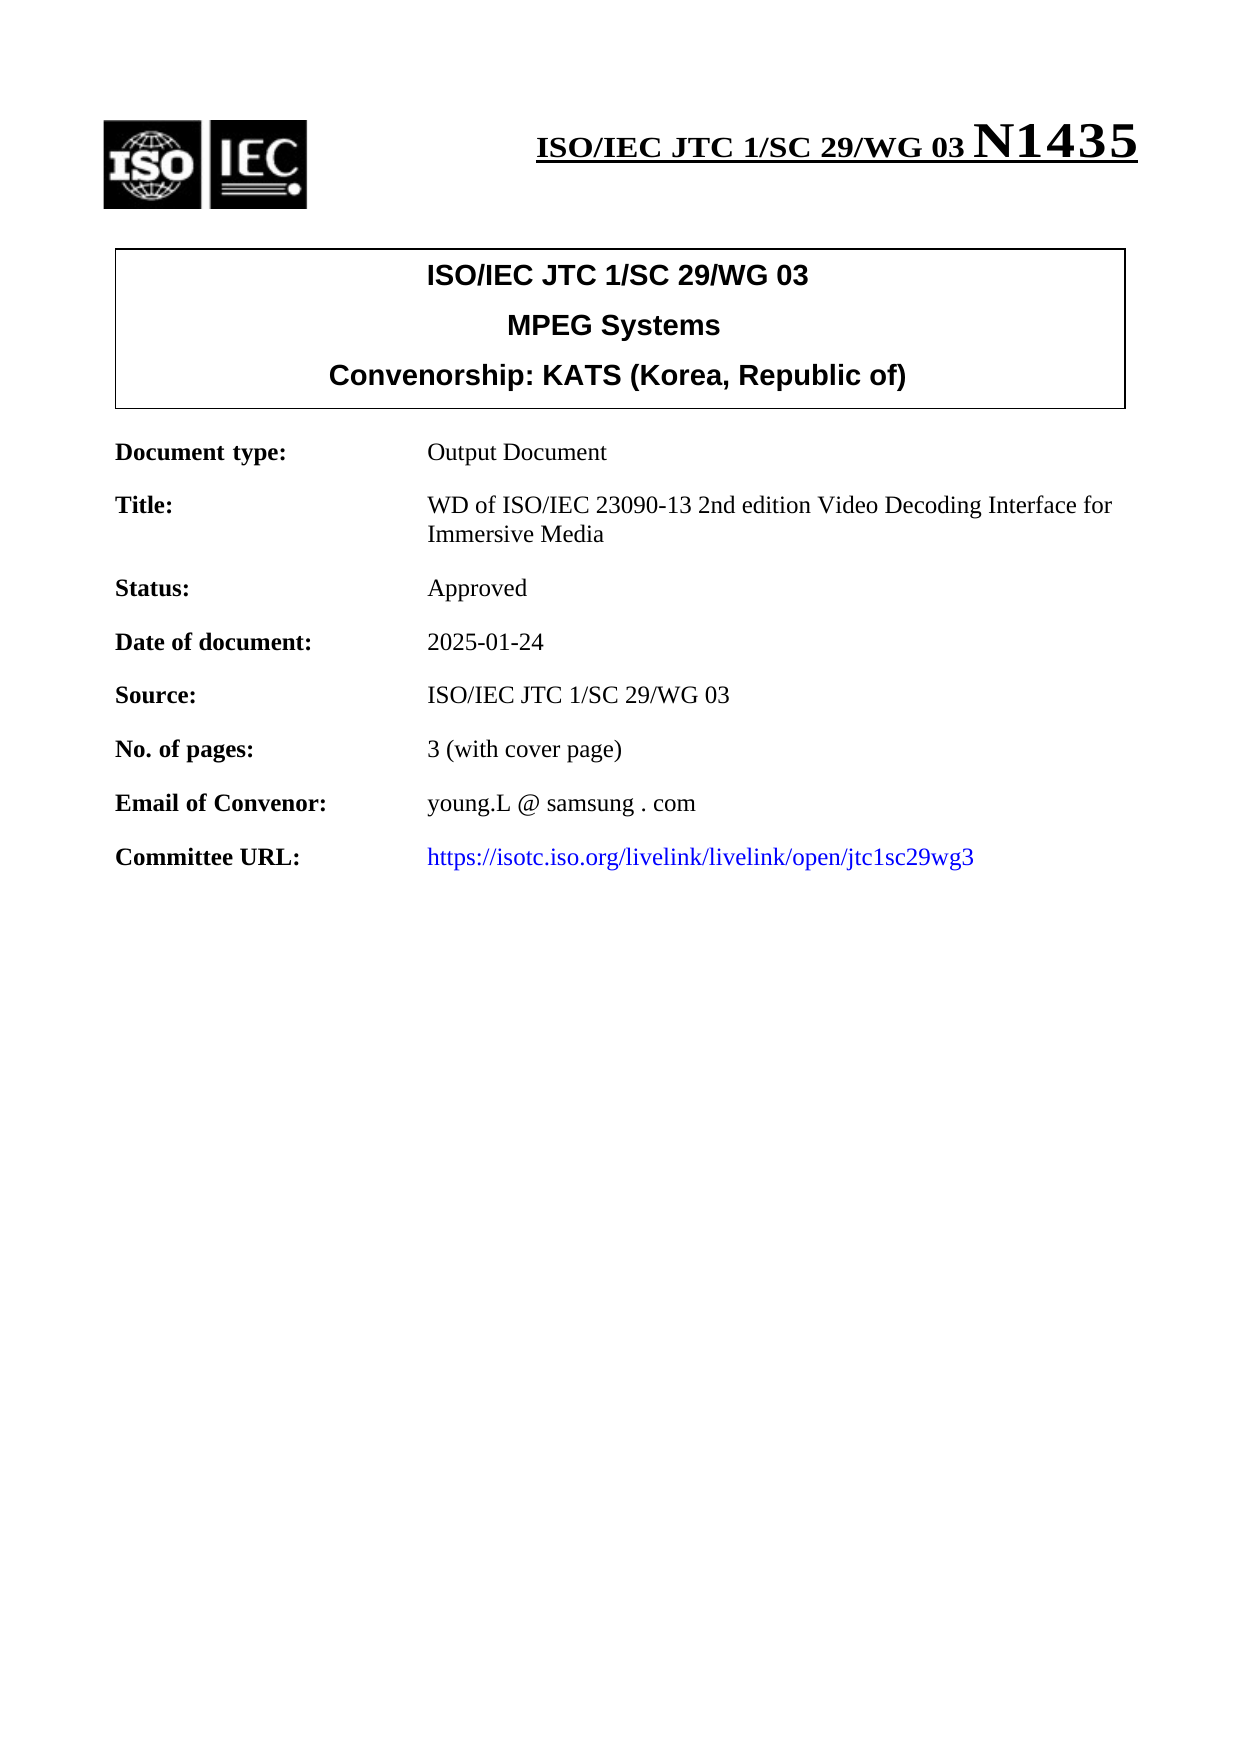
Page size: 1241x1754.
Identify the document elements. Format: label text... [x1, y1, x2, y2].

text Document type: Output Document [115, 269, 1138, 466]
text Committee URL: https://isotc.iso.org/livelink/livelink/open/jtc1sc29wg3 [115, 842, 1138, 871]
text Source: ISO/IEC JTC 1/SC 29/WG 03 [115, 681, 1138, 709]
picture [103, 120, 308, 209]
text No. of pages: 2 (with cover page) [115, 734, 1138, 763]
title ISO/IEC JTC 1/SC 29/WG 03 N1435 [228, 111, 1138, 168]
text Date of document: 2025-01-24 [115, 627, 1138, 656]
text Status: Approved [115, 573, 1116, 602]
text Title: WD of ISO/IEC 23090-13 2nd edition Video Decoding Interface for Immersive Media [115, 491, 1116, 548]
text Email of Convenor: young.L @ samsung . com [115, 788, 1138, 817]
